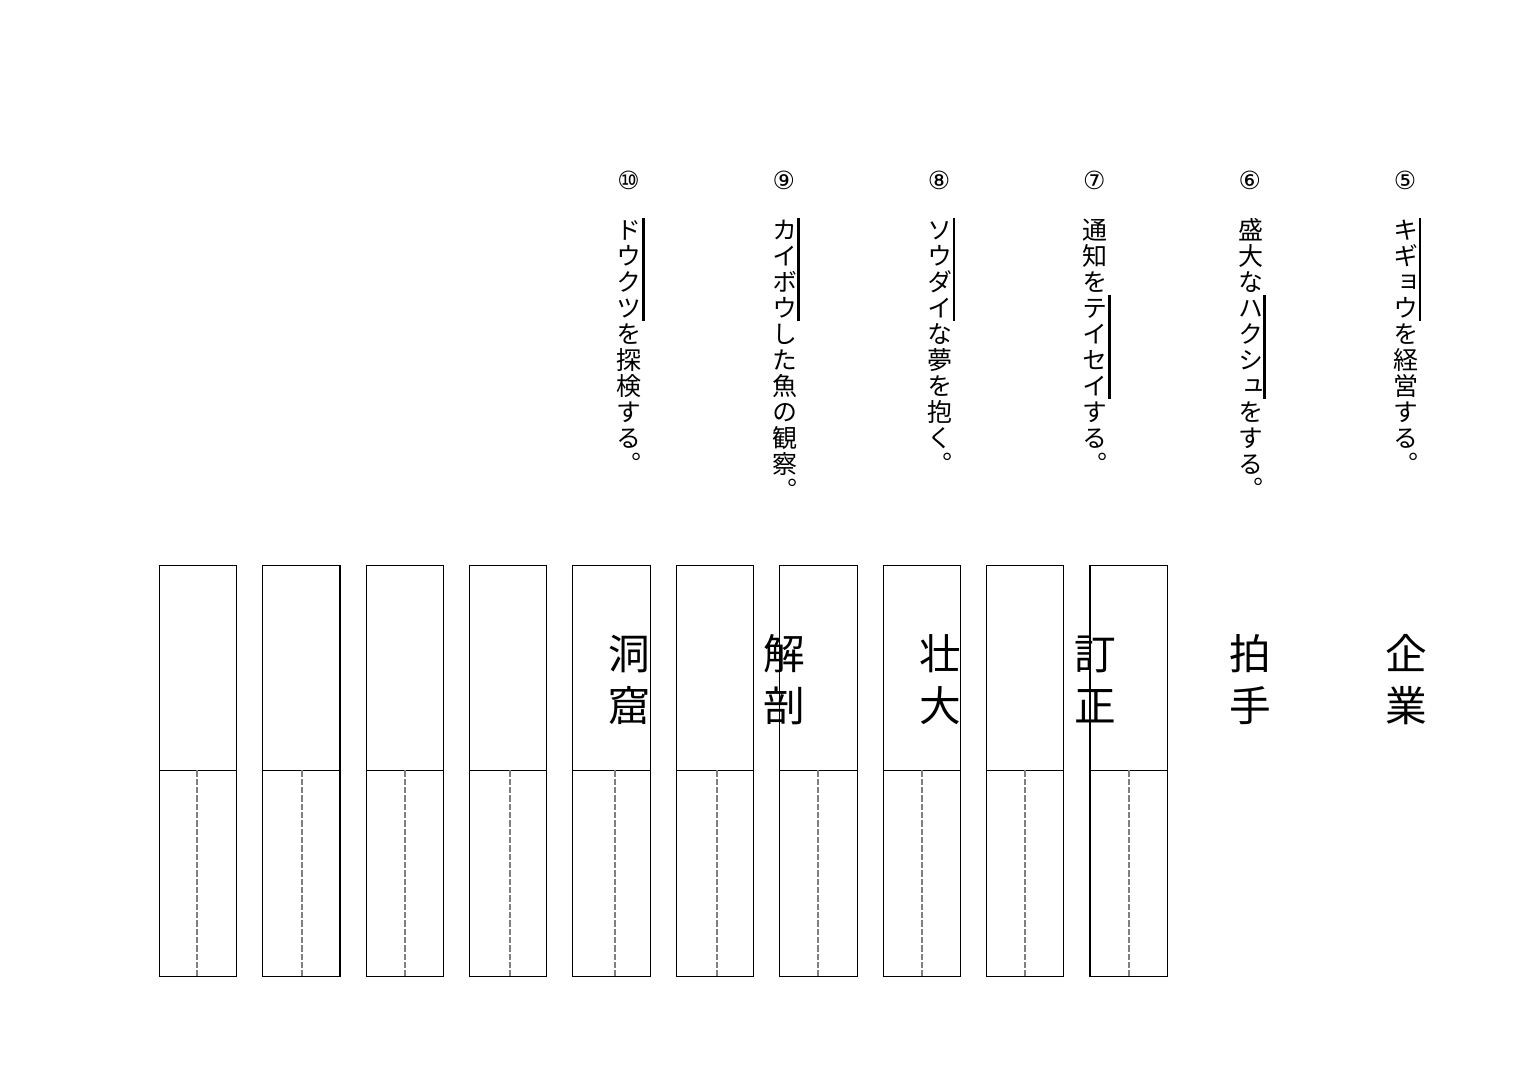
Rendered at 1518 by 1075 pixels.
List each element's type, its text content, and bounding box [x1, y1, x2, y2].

text ⑤キギョウを経営する。 企業 [1354, 166, 1458, 969]
text ⑥盛大なハクシュをする。 拍手 [1199, 166, 1302, 969]
text ⑧ソウダイな夢を抱く。 壮大 [888, 166, 992, 969]
text ⑨カイボウした魚の観察。 解剖 [733, 166, 836, 969]
text ⑩ドウクツを探検する。 洞窟 [578, 166, 681, 969]
text ⑦通知をテイセイする。 訂正 [1043, 166, 1147, 969]
